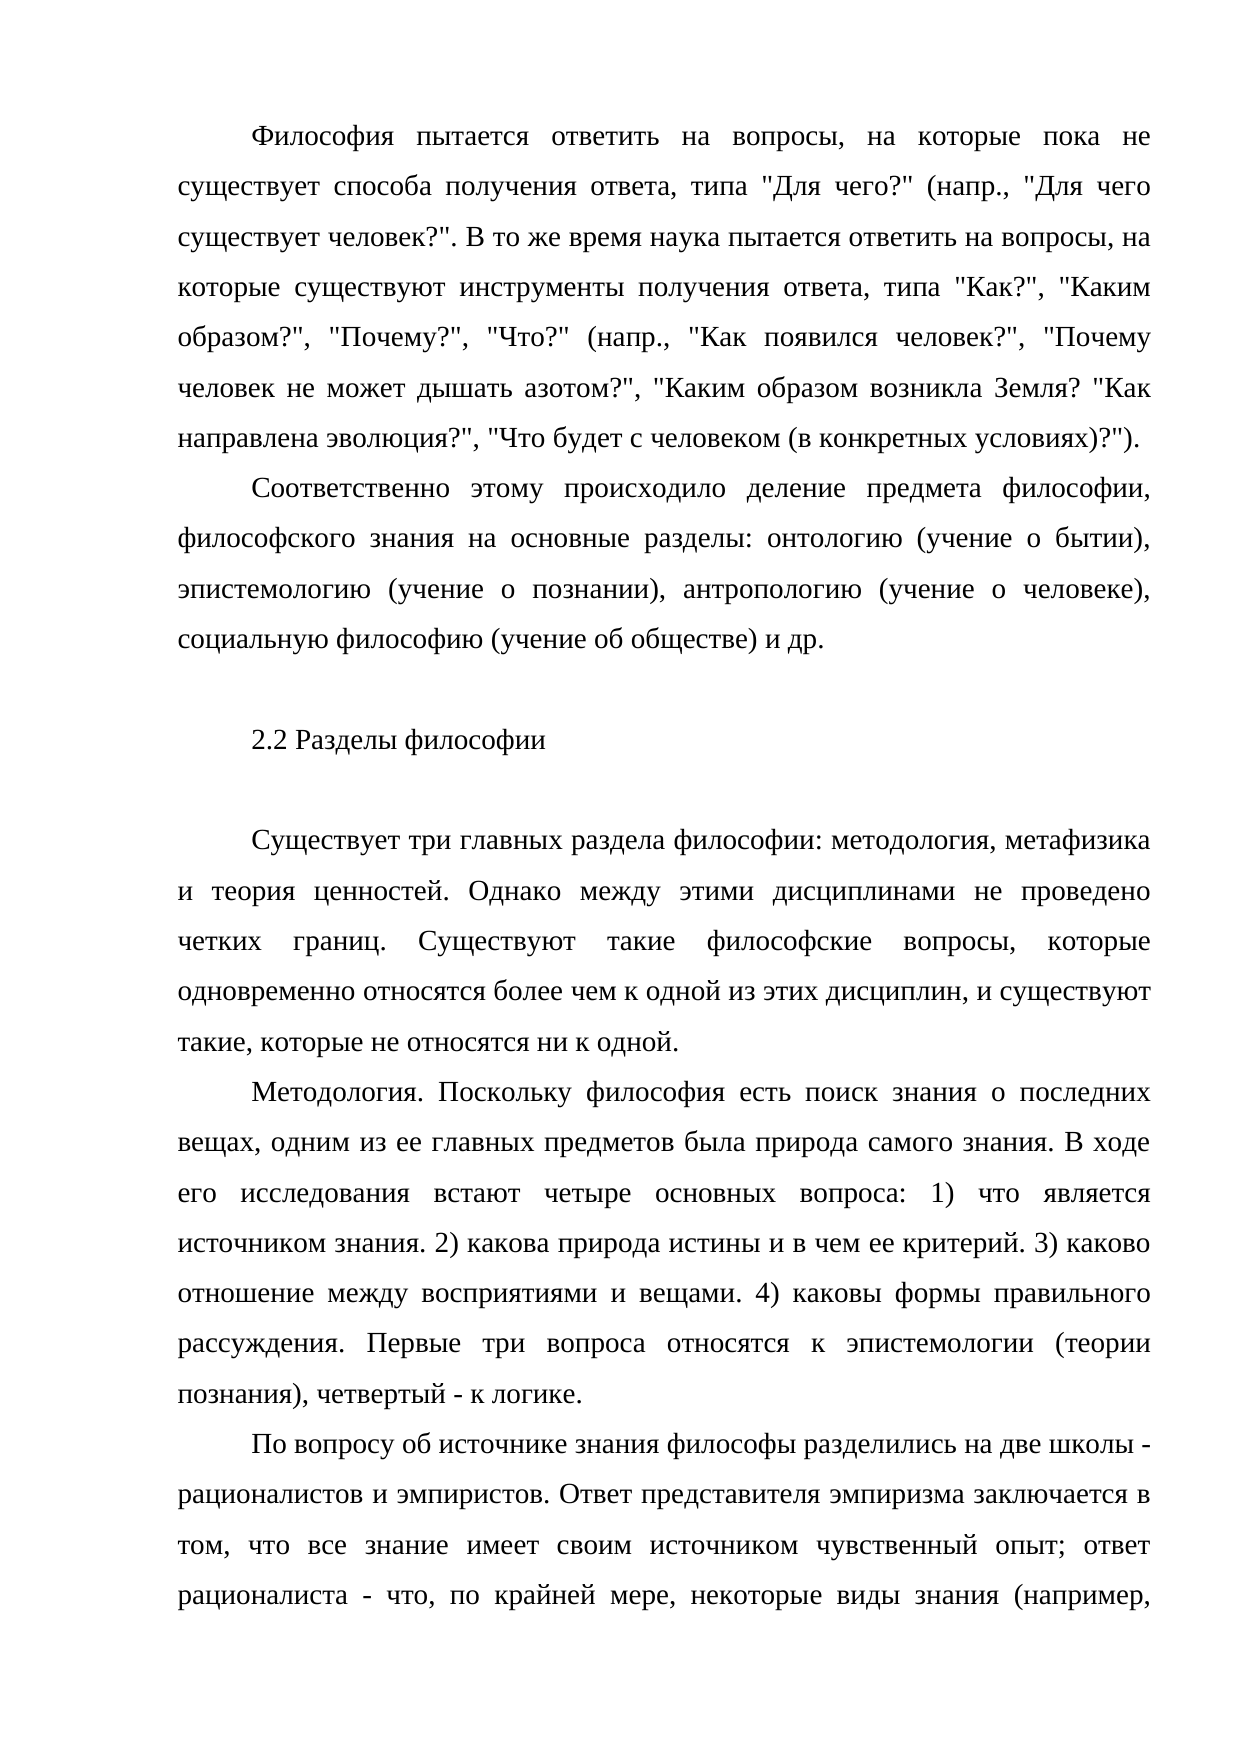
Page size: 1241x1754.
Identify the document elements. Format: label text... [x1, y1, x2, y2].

text Философия пытается ответить на вопросы, на которые пока не существует способа получения ответа, типа "Для чего?" (напр., "Для чего существует человек?". В то же время наука пытается ответить на вопросы, на которые существуют инструменты получения ответа, типа "Как?", "Каким образом?", "Почему?", "Что?" (напр., "Как появился человек?", "Почему человек не может дышать азотом?", "Каким образом возникла Земля? "Как направлена эволюция?", "Что будет с человеком (в конкретных условиях)?"). [177, 118, 1152, 453]
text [177, 1426, 1152, 1611]
text Существует три главных раздела философии: методология, метафизика и теория ценностей. Однако между этими дисциплинами не проведено четких границ. Существуют такие философские вопросы, которые одновременно относятся более чем к одной из этих дисциплин, и существуют такие, которые не относятся ни к одной. [177, 822, 1152, 1057]
text Методология. Поскольку философия есть поиск знания о последних вещах, одним из ее главных предметов была природа самого знания. В ходе его исследования встают четыре основных вопроса: 1) что является источником знания. 2) какова природа истины и в чем ее критерий. 3) каково отношение между восприятиями и вещами. 4) каковы формы правильного рассуждения. Первые три вопроса относятся к эпистемологии (теории познания), четвертый - к логике. [177, 1074, 1152, 1409]
subtitle 2.2 Разделы философии [177, 722, 1152, 755]
text Соответственно этому происходило деление предмета философии, философского знания на основные разделы: онтологию (учение о бытии), эпистемологию (учение о познании), антропологию (учение о человеке), социальную философию (учение об обществе) и др. [177, 470, 1152, 655]
